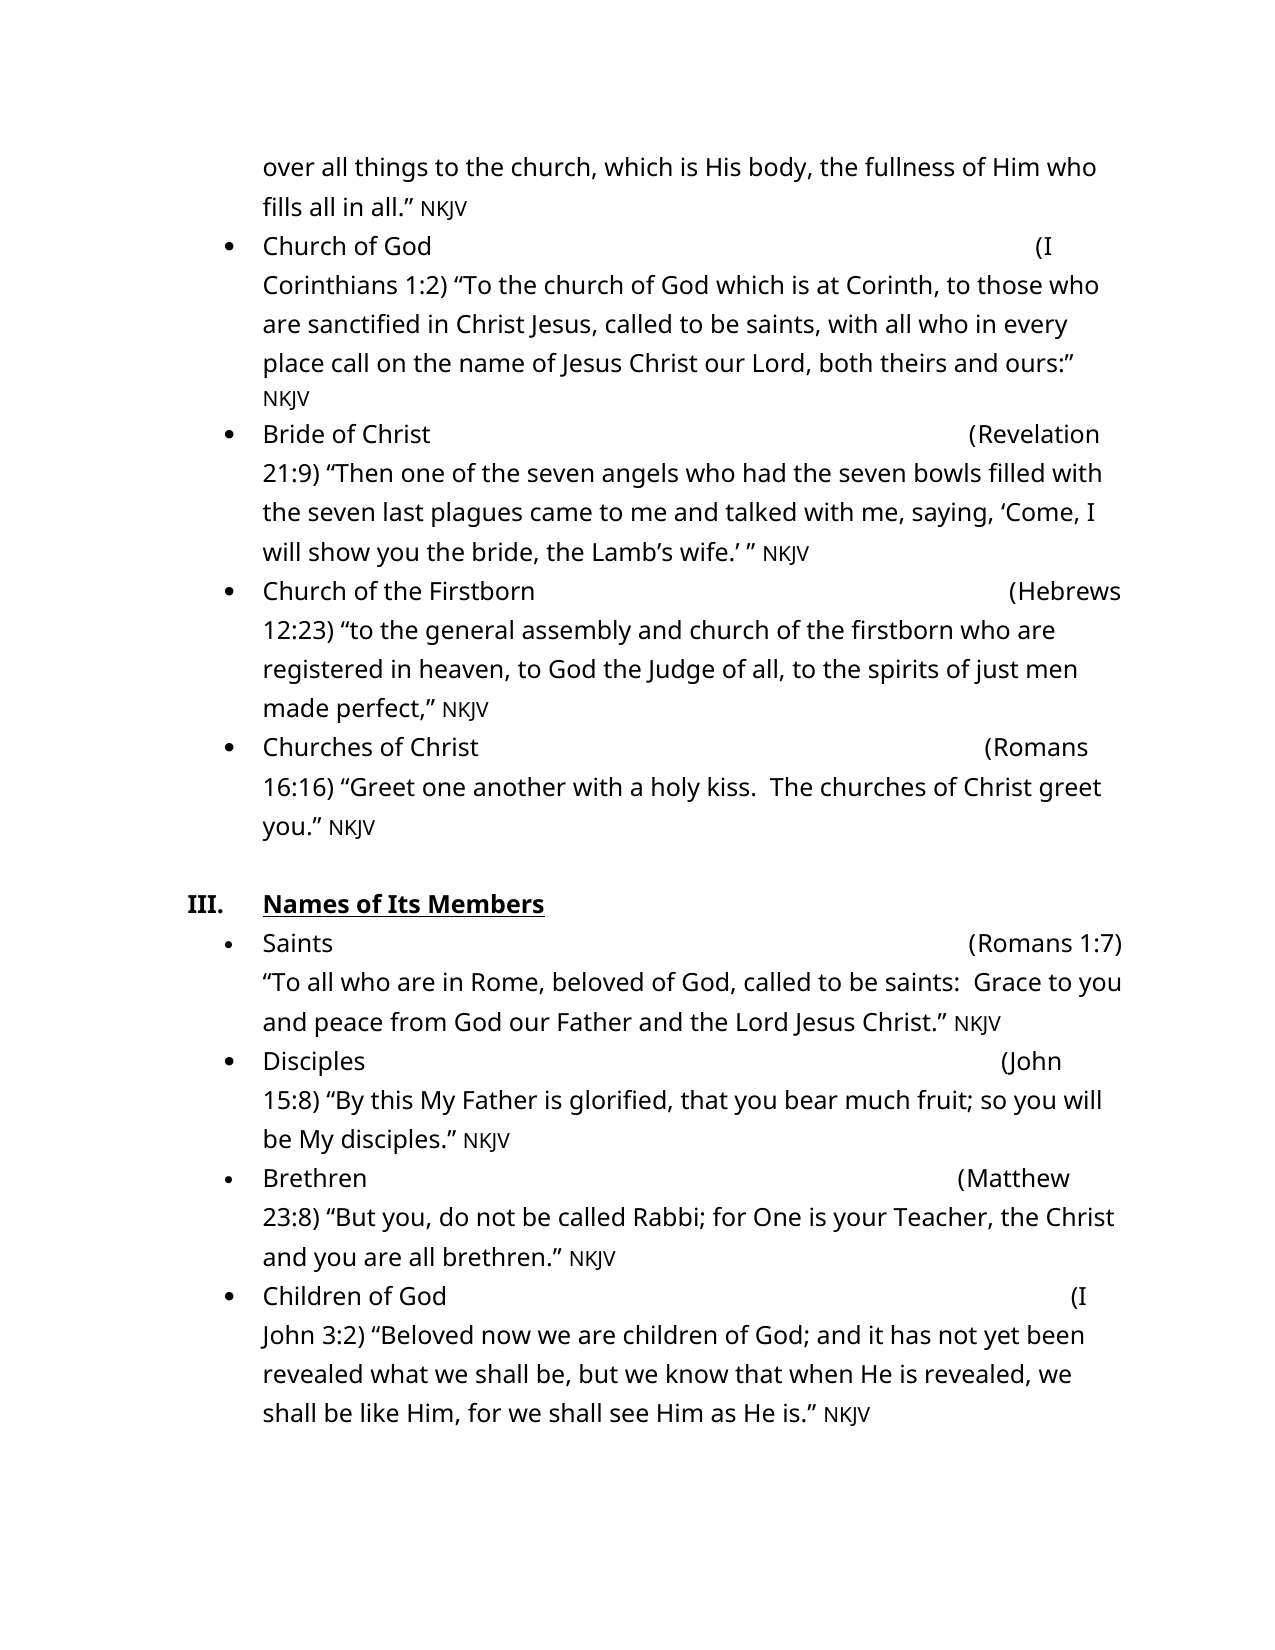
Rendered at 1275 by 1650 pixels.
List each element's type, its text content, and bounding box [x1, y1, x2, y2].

list Bride of Christ (Revelation 21:9) “Then one of the seven angels who had the seven bowls filled with the seven last plagues came to me and talked with me, saying, ‘Come, I will show you the bride, the Lamb’s wife.’ ” NKJV [225, 417, 1125, 568]
list Church of God (I Corinthians 1:2) “To the church of God which is at Corinth, to those who are sanctified in Christ Jesus, called to be saints, with all who in every place call on the name of Jesus Christ our Lord, both theirs and ours:” NKJV [225, 228, 1125, 412]
list Church of the Firstborn (Hebrews 12:23) “to the general assembly and church of the firstborn who are registered in heaven, to God the Judge of all, to the spirits of just men made perfect,” NKJV [225, 573, 1125, 725]
list Saints (Romans 1:7) “To all who are in Rome, beloved of God, called to be saints: Grace to you and peace from God our Father and the Lord Jesus Christ.” NKJV [225, 926, 1125, 1038]
list Churches of Christ (Romans 16:16) “Greet one another with a holy kiss. The churches of Christ greet you.” NKJV [225, 730, 1125, 842]
list Children of God (I John 3:2) “Beloved now we are children of God; and it has not yet been revealed what we shall be, but we know that when He is revealed, we shall be like Him, for we shall see Him as He is.” NKJV [225, 1278, 1125, 1430]
list Brethren (Matthew 23:8) “But you, do not be called Rabbi; for One is your Teacher, the Christ and you are all brethren.” NKJV [225, 1161, 1125, 1273]
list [225, 150, 1125, 223]
list Disciples (John 15:8) “By this My Father is glorified, that you bear much fruit; so you will be My disciples.” NKJV [225, 1043, 1125, 1156]
list Names of Its Members [187, 887, 1125, 921]
